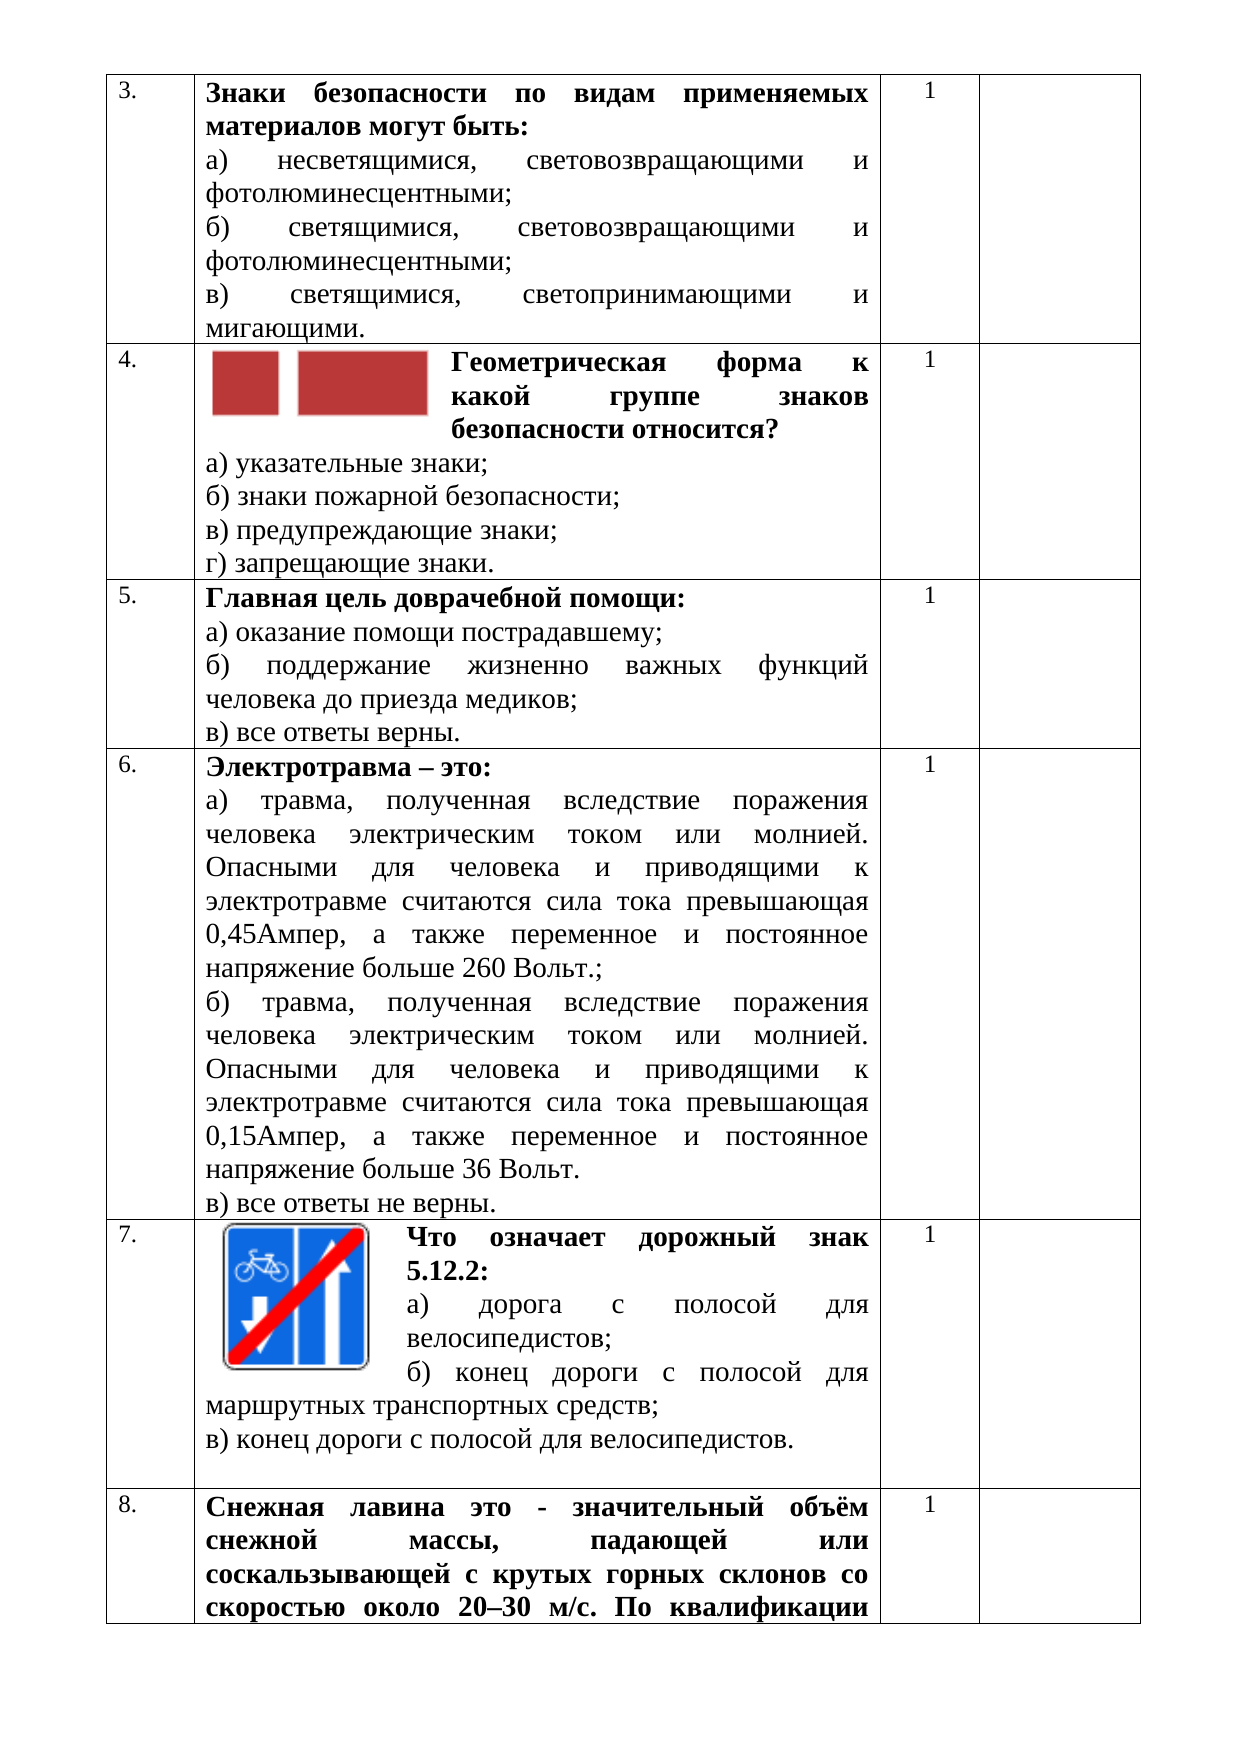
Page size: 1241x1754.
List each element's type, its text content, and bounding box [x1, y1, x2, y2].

table_cell Электротравма – это: а) травма, полученная вследствие поражения человека электрическим током или молнией. Опасными для человека и приводящими к электротравме считаются сила тока превышающая 0,45Ампер, а также переменное и постоянное напряжение больше 260 Вольт.; б) травма, полученная вследствие поражения человека электрическим током или молнией. Опасными для человека и приводящими к электротравме считаются сила тока превышающая 0,15Ампер, а также переменное и постоянное напряжение больше 36 Вольт. в) все ответы не верны. [195, 749, 880, 1218]
table_cell Геометрическая форма к какой группе знаков безопасности относится? а) указательные знаки; б) знаки пожарной безопасности; в) предупреждающие знаки; г) запрещающие знаки. [195, 344, 880, 579]
table_cell [107, 580, 194, 748]
table_cell [107, 75, 194, 343]
table_cell Главная цель доврачебной помощи: а) оказание помощи пострадавшему; б) поддержание жизненно важных функций человека до приезда медиков; в) все ответы верны. [195, 580, 880, 748]
table_cell 1 [881, 344, 979, 579]
table_cell 1 [881, 75, 979, 343]
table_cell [195, 1489, 880, 1623]
table_cell [980, 75, 1140, 343]
table_cell [107, 1220, 194, 1488]
table_cell 1 [881, 749, 979, 1218]
table_cell Знаки безопасности по видам применяемых материалов могут быть: а) несветящимися, световозвращающими и фотолюминесцентными; б) светящимися, световозвращающими и фотолюминесцентными; в) светящимися, светопринимающими и мигающими. [195, 75, 880, 343]
table_cell [980, 344, 1140, 579]
table_cell 1 [881, 1489, 979, 1623]
table_cell 1 [881, 1220, 979, 1488]
table_cell [980, 749, 1140, 1218]
table_cell 1 [881, 580, 979, 748]
table_cell [980, 1489, 1140, 1623]
table_cell [980, 1220, 1140, 1488]
table_cell [980, 580, 1140, 748]
table_cell [107, 1489, 194, 1623]
table_cell [107, 749, 194, 1218]
picture [206, 1219, 388, 1376]
table_cell [107, 344, 194, 579]
table_cell Что означает дорожный знак 5.12.2: а) дорога с полосой для велосипедистов; б) конец дороги с полосой для маршрутных транспортных средств; в) конец дороги с полосой для велосипедистов. [195, 1220, 880, 1488]
picture [205, 344, 432, 423]
